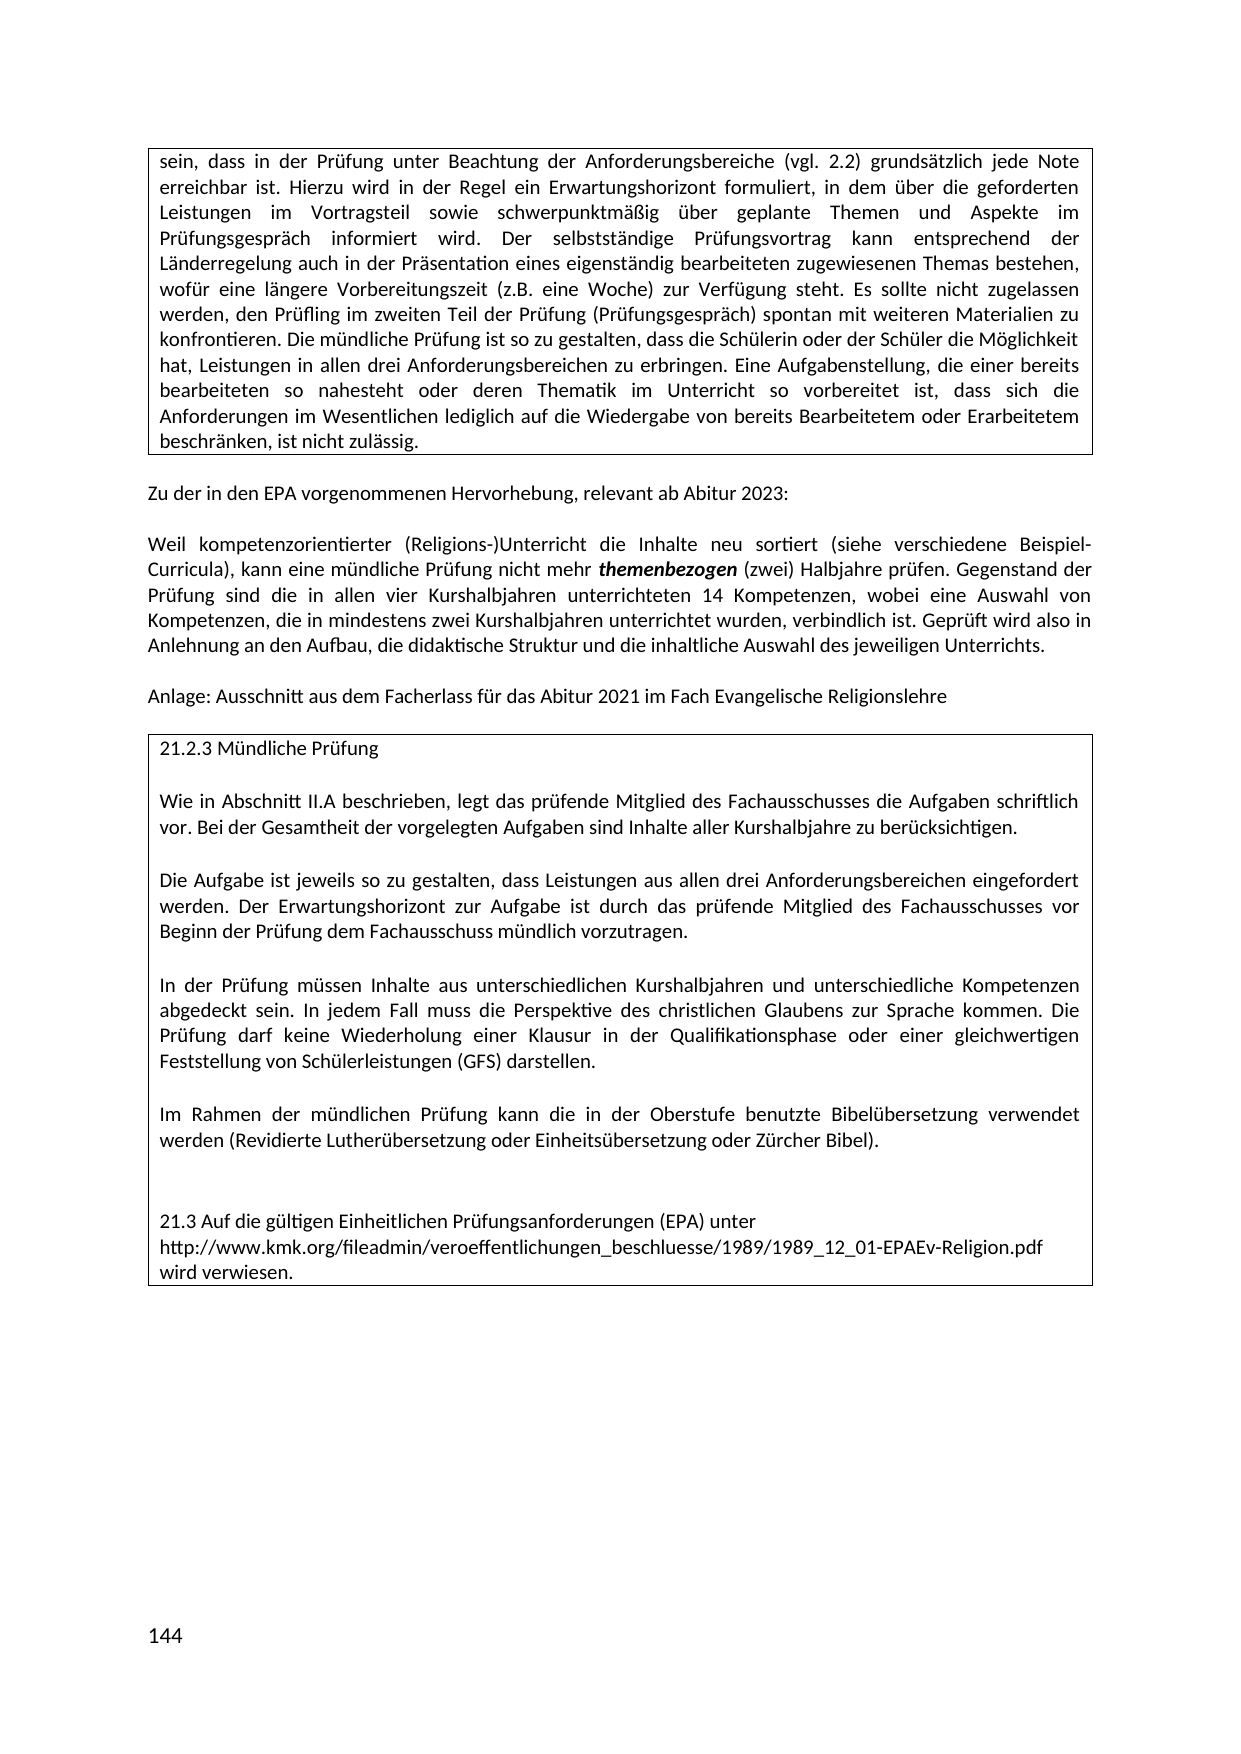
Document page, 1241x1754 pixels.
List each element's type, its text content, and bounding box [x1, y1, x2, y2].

table_header 21.2.3 Mündliche Prüfung Wie in Abschnitt II.A beschrieben, legt das prüfende Mitglied des Fachausschusses die Aufgaben schriftlich vor. Bei der Gesamtheit der vorgelegten Aufgaben sind Inhalte aller Kurshalbjahre zu berücksichtigen. Die Aufgabe ist jeweils so zu gestalten, dass Leistungen aus allen drei Anforderungsbereichen eingefordert werden. Der Erwartungshorizont zur Aufgabe ist durch das prüfende Mitglied des Fachausschusses vor Beginn der Prüfung dem Fachausschuss mündlich vorzutragen. In der Prüfung müssen Inhalte aus unterschiedlichen Kurshalbjahren und unterschiedliche Kompetenzen abgedeckt sein. In jedem Fall muss die Perspektive des christlichen Glaubens zur Sprache kommen. Die Prüfung darf keine Wiederholung einer Klausur in der Qualifikationsphase oder einer gleichwertigen Feststellung von Schülerleistungen (GFS) darstellen. Im Rahmen der mündlichen Prüfung kann die in der Oberstufe benutzte Bibelübersetzung verwendet werden (Revidierte Lutherübersetzung oder Einheitsübersetzung oder Zürcher Bibel). 21.3 Auf die gültigen Einheitlichen Prüfungsanforderungen (EPA) unter http://www.kmk.org/fileadmin/veroeffentlichungen_beschluesse/1989/1989_12_01-EPAEv-Religion.pdf wird verwiesen. [149, 735, 1092, 1285]
text Anlage: Ausschnitt aus dem Facherlass für das Abitur 2021 im Fach Evangelische Religionslehre [148, 683, 1093, 709]
text Weil kompetenzorientierter (Religions-)Unterricht die Inhalte neu sortiert (siehe verschiedene Beispiel-Curricula), kann eine mündliche Prüfung nicht mehr themenbezogen (zwei) Halbjahre prüfen. Gegenstand der Prüfung sind die in allen vier Kurshalbjahren unterrichteten 14 Kompetenzen, wobei eine Auswahl von Kompetenzen, die in mindestens zwei Kurshalbjahren unterrichtet wurden, verbindlich ist. Geprüft wird also in Anlehnung an den Aufbau, die didaktische Struktur und die inhaltliche Auswahl des jeweiligen Unterrichts. [148, 531, 1093, 658]
text Zu der in den EPA vorgenommenen Hervorhebung, relevant ab Abitur 2023: [148, 480, 1093, 506]
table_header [149, 149, 1092, 454]
